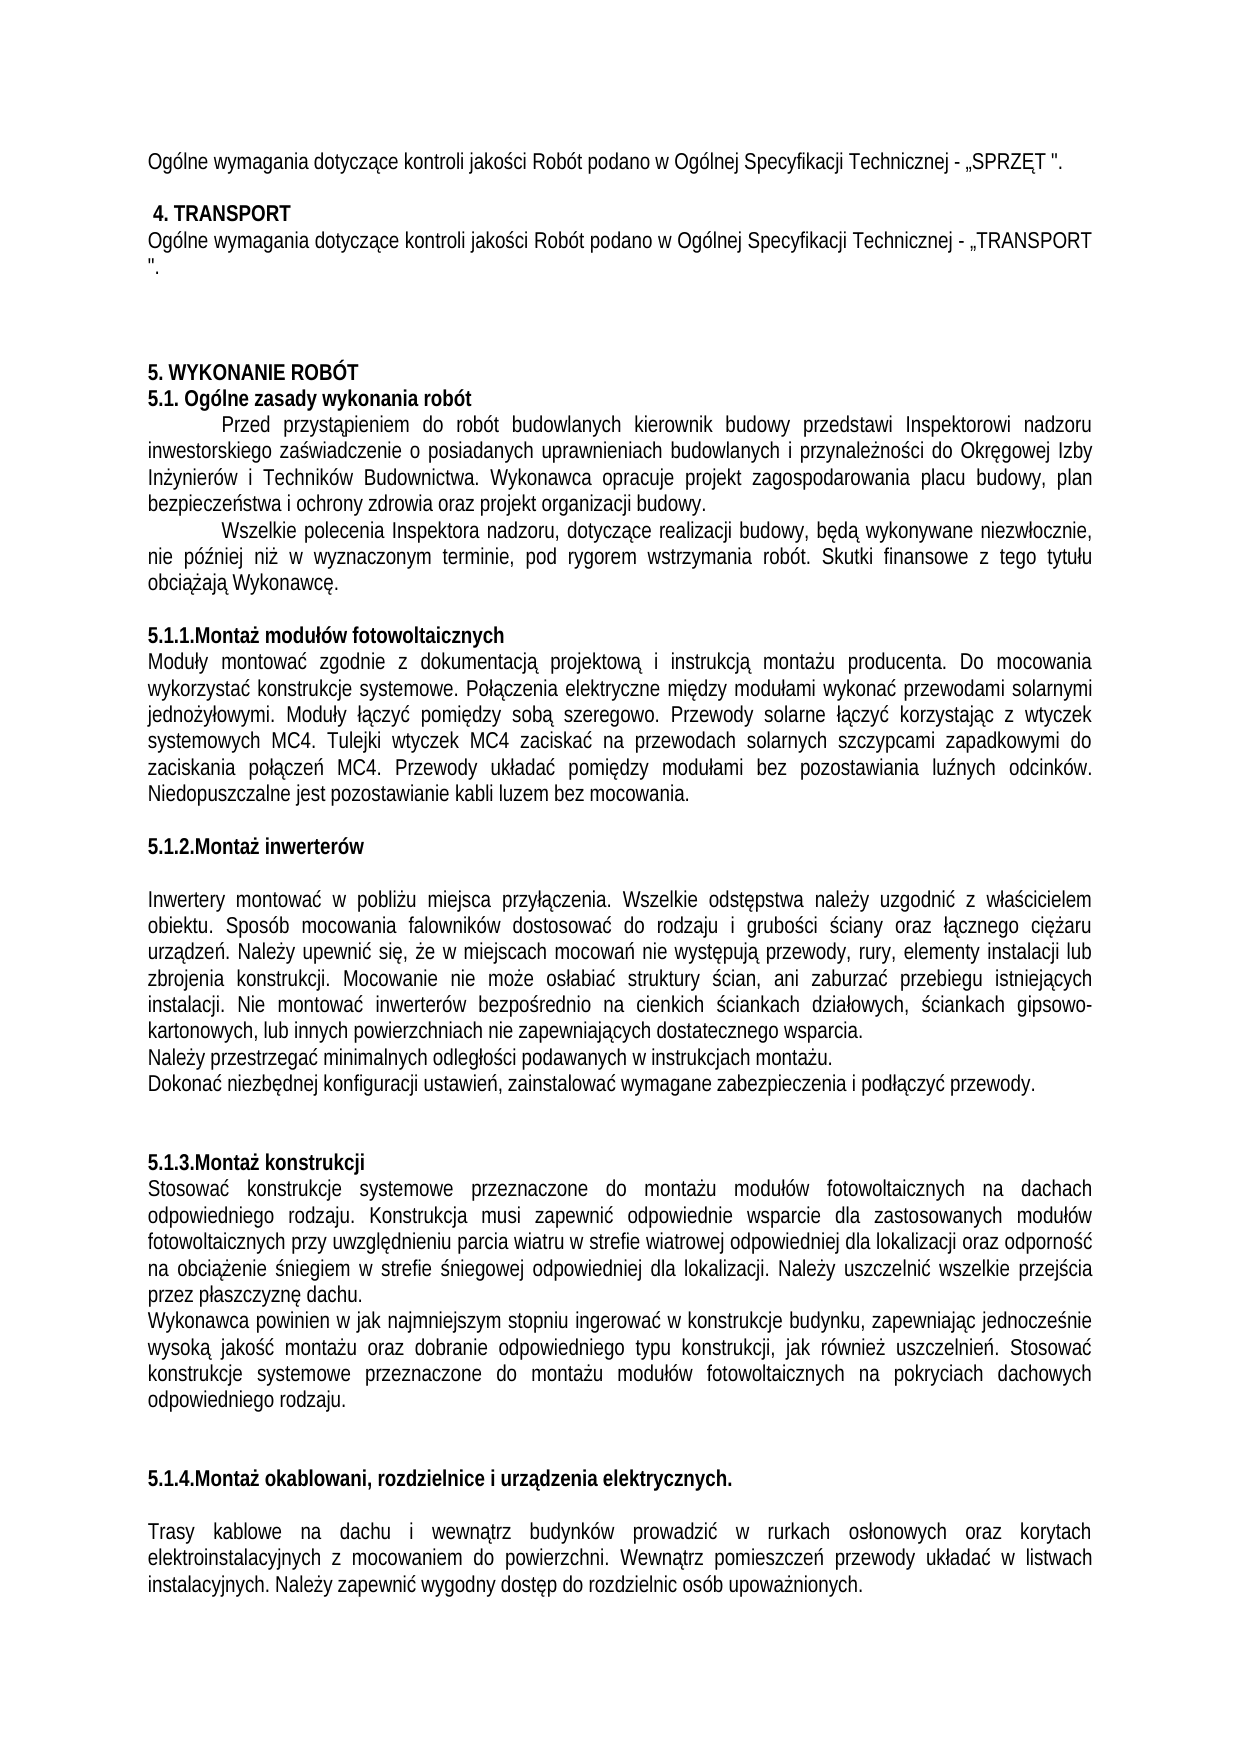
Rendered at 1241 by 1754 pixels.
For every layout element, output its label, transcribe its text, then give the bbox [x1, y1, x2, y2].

text Wszelkie polecenia Inspektora nadzoru, dotyczące realizacji budowy, będą wykonywane niezwłocznie, nie później niż w wyznaczonym terminie, pod rygorem wstrzymania robót. Skutki finansowe z tego tytułu obciążają Wykonawcę. [148, 517, 1093, 596]
text Wykonawca powinien w jak najmniejszym stopniu ingerować w konstrukcje budynku, zapewniając jednocześnie wysoką jakość montażu oraz dobranie odpowiedniego typu konstrukcji, jak również uszczelnień. Stosować konstrukcje systemowe przeznaczone do montażu modułów fotowoltaicznych na pokryciach dachowych odpowiedniego rodzaju. [148, 1307, 1093, 1413]
text Przed przystąpieniem do robót budowlanych kierownik budowy przedstawi Inspektorowi nadzoru inwestorskiego zaświadczenie o posiadanych uprawnieniach budowlanych i przynależności do Okręgowej Izby Inżynierów i Techników Budownictwa. Wykonawca opracuje projekt zagospodarowania placu budowy, plan bezpieczeństwa i ochrony zdrowia oraz projekt organizacji budowy. [148, 411, 1093, 517]
text 4. TRANSPORT [148, 200, 1093, 227]
text Stosować konstrukcje systemowe przeznaczone do montażu modułów fotowoltaicznych na dachach odpowiedniego rodzaju. Konstrukcja musi zapewnić odpowiednie wsparcie dla zastosowanych modułów fotowoltaicznych przy uwzględnieniu parcia wiatru w strefie wiatrowej odpowiedniej dla lokalizacji oraz odporność na obciążenie śniegiem w strefie śniegowej odpowiedniej dla lokalizacji. Należy uszczelnić wszelkie przejścia przez płaszczyznę dachu. [148, 1175, 1093, 1307]
text Inwertery montować w pobliżu miejsca przyłączenia. Wszelkie odstępstwa należy uzgodnić z właścicielem obiektu. Sposób mocowania falowników dostosować do rodzaju i grubości ściany oraz łącznego ciężaru urządzeń. Należy upewnić się, że w miejscach mocowań nie występują przewody, rury, elementy instalacji lub zbrojenia konstrukcji. Mocowanie nie może osłabiać struktury ścian, ani zaburzać przebiegu istniejących instalacji. Nie montować inwerterów bezpośrednio na cienkich ściankach działowych, ściankach gipsowo-kartonowych, lub innych powierzchniach nie zapewniających dostatecznego wsparcia. [148, 886, 1093, 1044]
text Dokonać niezbędnej konfiguracji ustawień, zainstalować wymagane zabezpieczenia i podłączyć przewody. [148, 1070, 1093, 1096]
text 5.1.2.Montaż inwerterów [148, 833, 1093, 859]
text Ogólne wymagania dotyczące kontroli jakości Robót podano w Ogólnej Specyfikacji Technicznej - „TRANSPORT ". [148, 227, 1093, 279]
text 5.1.4.Montaż okablowani, rozdzielnice i urządzenia elektrycznych. [148, 1465, 1093, 1492]
text Należy przestrzegać minimalnych odległości podawanych w instrukcjach montażu. [148, 1044, 1093, 1070]
text 5.1.1.Montaż modułów fotowoltaicznych [148, 622, 1093, 648]
text 5. WYKONANIE ROBÓT [148, 358, 1093, 385]
text Ogólne wymagania dotyczące kontroli jakości Robót podano w Ogólnej Specyfikacji Technicznej - „SPRZĘT ". [148, 148, 1093, 174]
text Trasy kablowe na dachu i wewnątrz budynków prowadzić w rurkach osłonowych oraz korytach elektroinstalacyjnych z mocowaniem do powierzchni. Wewnątrz pomieszczeń przewody układać w listwach instalacyjnych. Należy zapewnić wygodny dostęp do rozdzielnic osób upoważnionych. [148, 1518, 1093, 1597]
text Moduły montować zgodnie z dokumentacją projektową i instrukcją montażu producenta. Do mocowania wykorzystać konstrukcje systemowe. Połączenia elektryczne między modułami wykonać przewodami solarnymi jednożyłowymi. Moduły łączyć pomiędzy sobą szeregowo. Przewody solarne łączyć korzystając z wtyczek systemowych MC4. Tulejki wtyczek MC4 zaciskać na przewodach solarnych szczypcami zapadkowymi do zaciskania połączeń MC4. Przewody układać pomiędzy modułami bez pozostawiania luźnych odcinków. Niedopuszczalne jest pozostawianie kabli luzem bez mocowania. [148, 648, 1093, 806]
text 5.1. Ogólne zasady wykonania robót [148, 385, 1093, 411]
text 5.1.3.Montaż konstrukcji [148, 1149, 1093, 1175]
